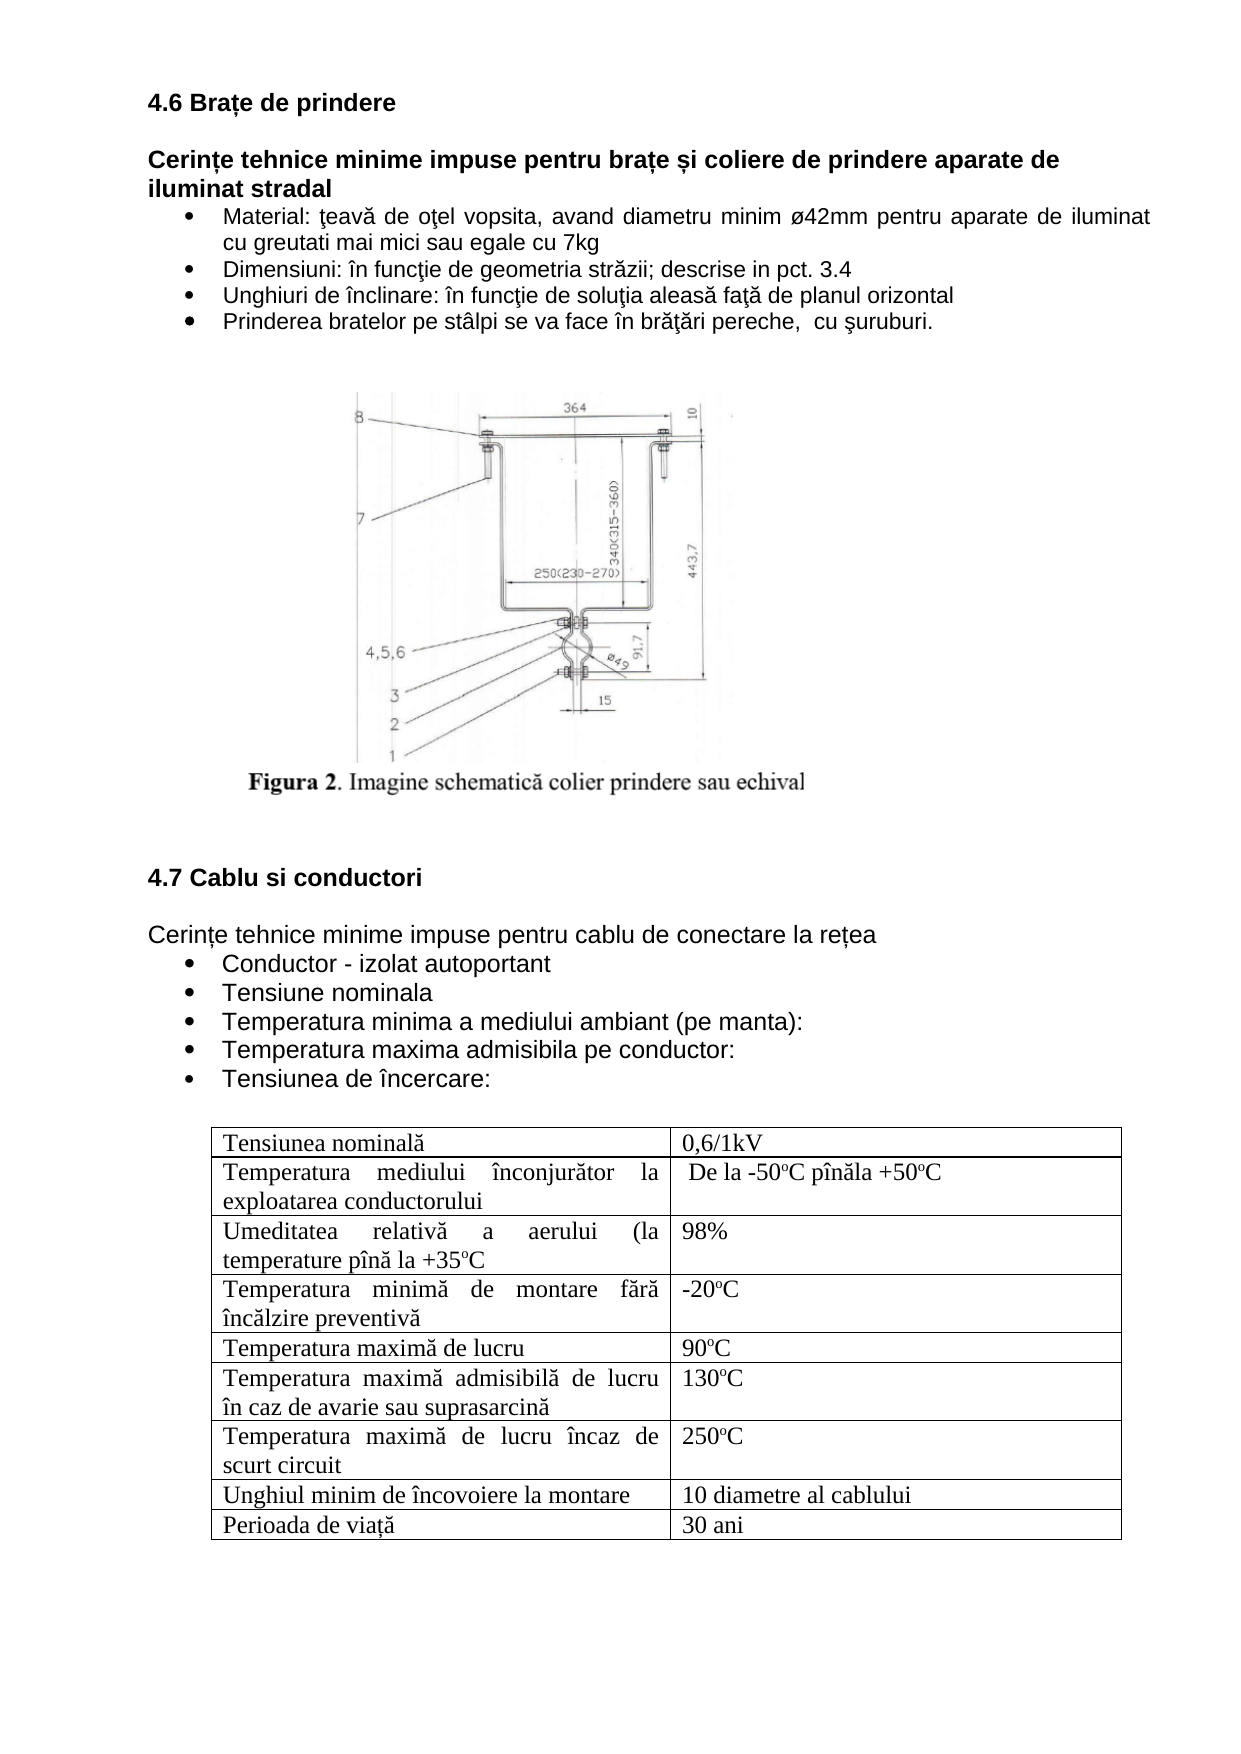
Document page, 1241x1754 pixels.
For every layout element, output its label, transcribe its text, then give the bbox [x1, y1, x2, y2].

list Material: ţeavă de oţel vopsita, avand diametru minim ø42mm pentru aparate de iluminat cu greutati mai mici sau egale cu 7kg [185, 203, 1152, 256]
list Tensiune nominala [185, 978, 1152, 1007]
table_cell 30 ani [671, 1510, 1121, 1538]
list Prinderea bratelor pe stâlpi se va face în brăţări pereche, cu şuruburi. [185, 308, 1152, 335]
table_cell 90oC [671, 1333, 1121, 1362]
table_cell Umeditatea relativă a aerului (la temperature pînă la +35oC [212, 1216, 670, 1273]
picture [222, 387, 804, 808]
table_cell Temperatura mediului înconjurător la exploatarea conductorului [212, 1158, 670, 1215]
table_cell 250oC [671, 1421, 1121, 1479]
text Cerințe tehnice minime impuse pentru cablu de conectare la rețea [148, 920, 1152, 949]
table_cell 10 diametre al cablului [671, 1480, 1121, 1509]
text Cerințe tehnice minime impuse pentru brațe și coliere de prindere aparate de iluminat stradal [148, 145, 1152, 203]
list Tensiunea de încercare: [185, 1064, 1152, 1093]
table_cell De la -50oC pînăla +50oC [671, 1158, 1121, 1215]
table_cell Temperatura minimă de montare fără încălzire preventivă [212, 1275, 670, 1332]
table_cell 98% [671, 1216, 1121, 1273]
table_cell Temperatura maximă de lucru [212, 1333, 670, 1362]
table_cell Temperatura maximă admisibilă de lucru în caz de avarie sau suprasarcină [212, 1363, 670, 1420]
table_cell Perioada de viață [212, 1510, 670, 1538]
list Temperatura maxima admisibila pe conductor: [185, 1036, 1152, 1064]
list Conductor - izolat autoportant [185, 949, 1152, 978]
table_header 0,6/1kV [671, 1128, 1121, 1156]
table_cell -20oC [671, 1275, 1121, 1332]
text 4.6 Brațe de prindere [148, 88, 1152, 117]
list Unghiuri de înclinare: în funcţie de soluţia aleasă faţă de planul orizontal [185, 282, 1152, 308]
table_header Tensiunea nominală [212, 1128, 670, 1156]
table_cell Unghiul minim de încovoiere la montare [212, 1480, 670, 1509]
list Temperatura minima a mediului ambiant (pe manta): [185, 1007, 1152, 1036]
text 4.7 Cablu si conductori [148, 863, 1152, 891]
table_cell Temperatura maximă de lucru încaz de scurt circuit [212, 1421, 670, 1479]
list Dimensiuni: în funcţie de geometria străzii; descrise in pct. 3.4 [185, 256, 1152, 282]
table_cell 130oC [671, 1363, 1121, 1420]
